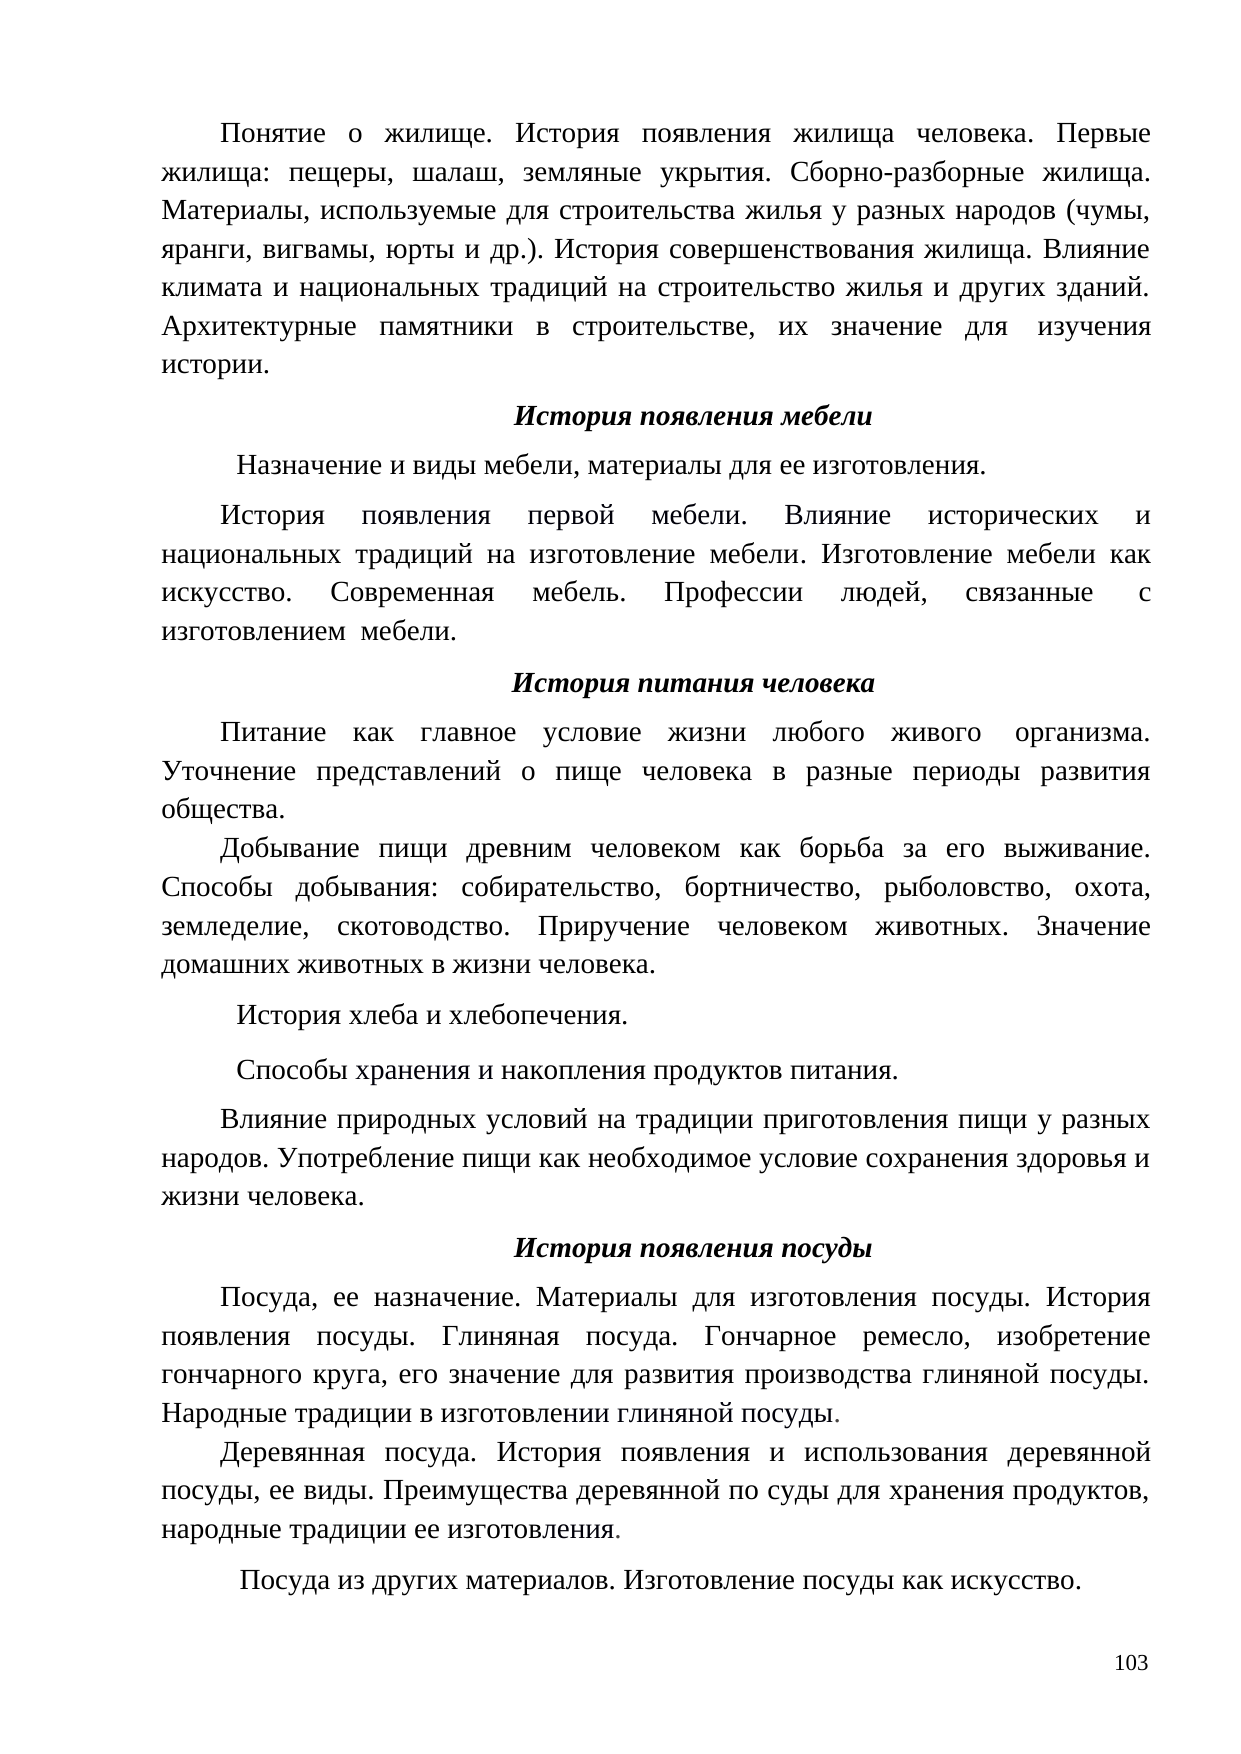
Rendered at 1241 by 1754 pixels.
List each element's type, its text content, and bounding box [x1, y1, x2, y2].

text Посуда, ее назначение. Материалы для изготовления посуды. История появления посуды. Глиняная посуда. Гончарное ремесло, изобретение гончарного круга, его значение для развития производства глиняной посуды. Народные традиции в изготовлении глиняной посуды. [161, 1279, 1151, 1428]
subtitle История появления мебели [513, 398, 1180, 432]
text Деревянная посуда. История появления и использования деревянной посуды, ее виды. Преимущества деревянной по суды для хранения продуктов, народные традиции ее изготовления. [161, 1434, 1151, 1544]
text История появления первой мебели. Влияние исторических и национальных традиций на изготовление мебели. Изготовление мебели как искусство. Современная мебель. Профессии людей, связанные с изготовлением мебели. [161, 497, 1151, 647]
text Понятие о жилище. История появления жилища человека. Первые жилища: пещеры, шалаш, земляные укрытия. Сборно-разборные жилища. Материалы, используемые для строительства жилья у разных народов (чумы, яранги, вигвамы, юрты и др.). История совершенствования жилища. Влияние климата и национальных традиций на строительство жилья и других зданий. Архитектурные памятники в строительстве, их значение для изучения истории. [161, 115, 1151, 380]
text Питание как главное условие жизни любого живого организма. Уточнение представлений о пище человека в разные периоды развития общества. [161, 714, 1151, 825]
text Посуда из других материалов. Изготовление посуды как искусство. [239, 1562, 1180, 1595]
text Назначение и виды мебели, материалы для ее изготовления. [236, 447, 1180, 481]
text История хлеба и хлебопечения. [236, 997, 1180, 1031]
text Способы хранения и накопления продуктов питания. [236, 1052, 1180, 1086]
text Добывание пищи древним человеком как борьба за его выживание. Способы добывания: собирательство, бортничество, рыболовство, охота, земледелие, скотоводство. Приручение человеком животных. Значение домашних животных в жизни человека. [161, 831, 1151, 980]
subtitle История появления посуды [513, 1230, 1180, 1264]
text Влияние природных условий на традиции приготовления пищи у разных народов. Употребление пищи как необходимое условие сохранения здоровья и жизни человека. [161, 1101, 1151, 1212]
subtitle История питания человека [511, 665, 1180, 698]
